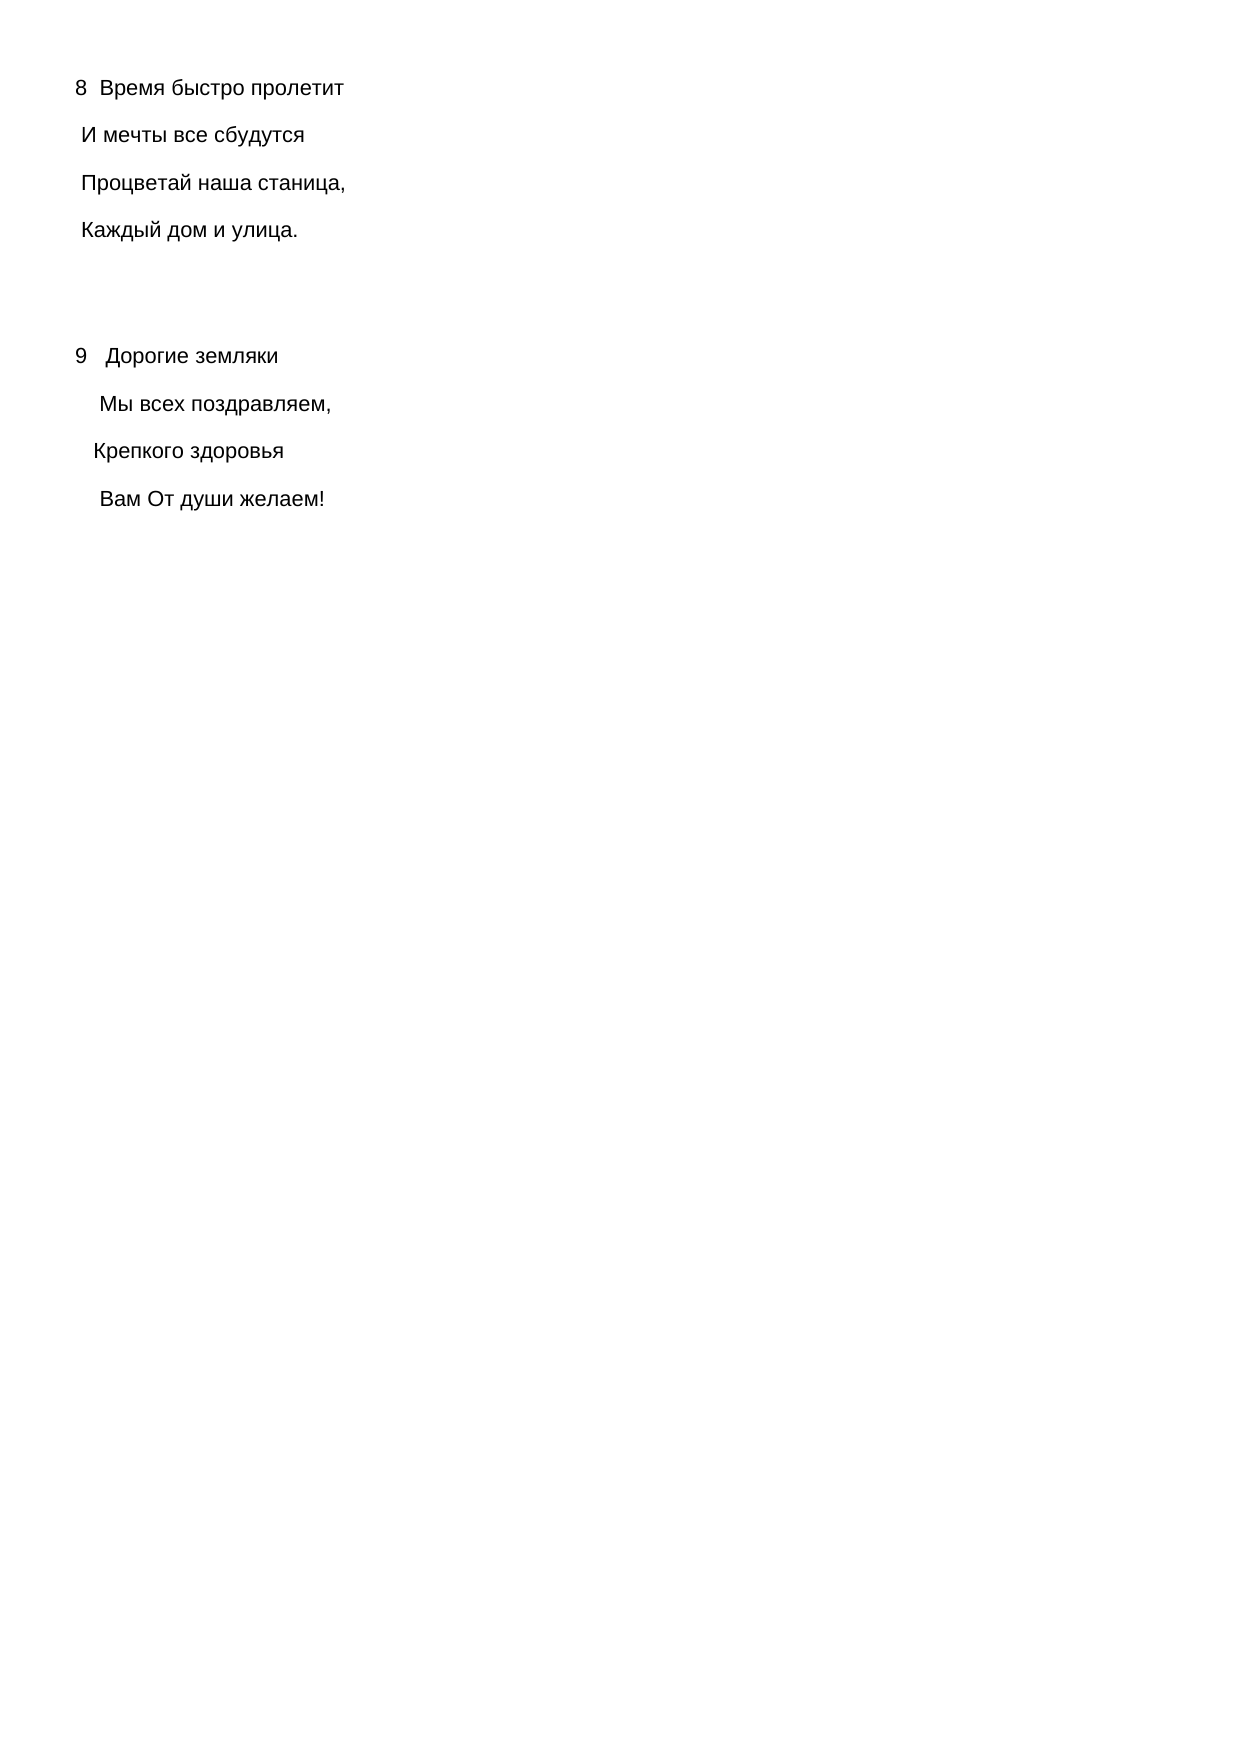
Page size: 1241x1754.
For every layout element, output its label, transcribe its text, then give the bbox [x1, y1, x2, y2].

text 8 Время быстро пролетит [75, 75, 1165, 100]
text 9 Дорогие земляки [75, 343, 1165, 368]
text Мы всех поздравляем, [75, 391, 1165, 416]
text Вам От души желаем! [75, 486, 1165, 511]
text Каждый дом и улица. [75, 217, 1165, 242]
text И мечты все сбудутся [75, 122, 1165, 148]
text Крепкого здоровья [75, 438, 1165, 463]
text Процветай наша станица, [75, 170, 1165, 195]
